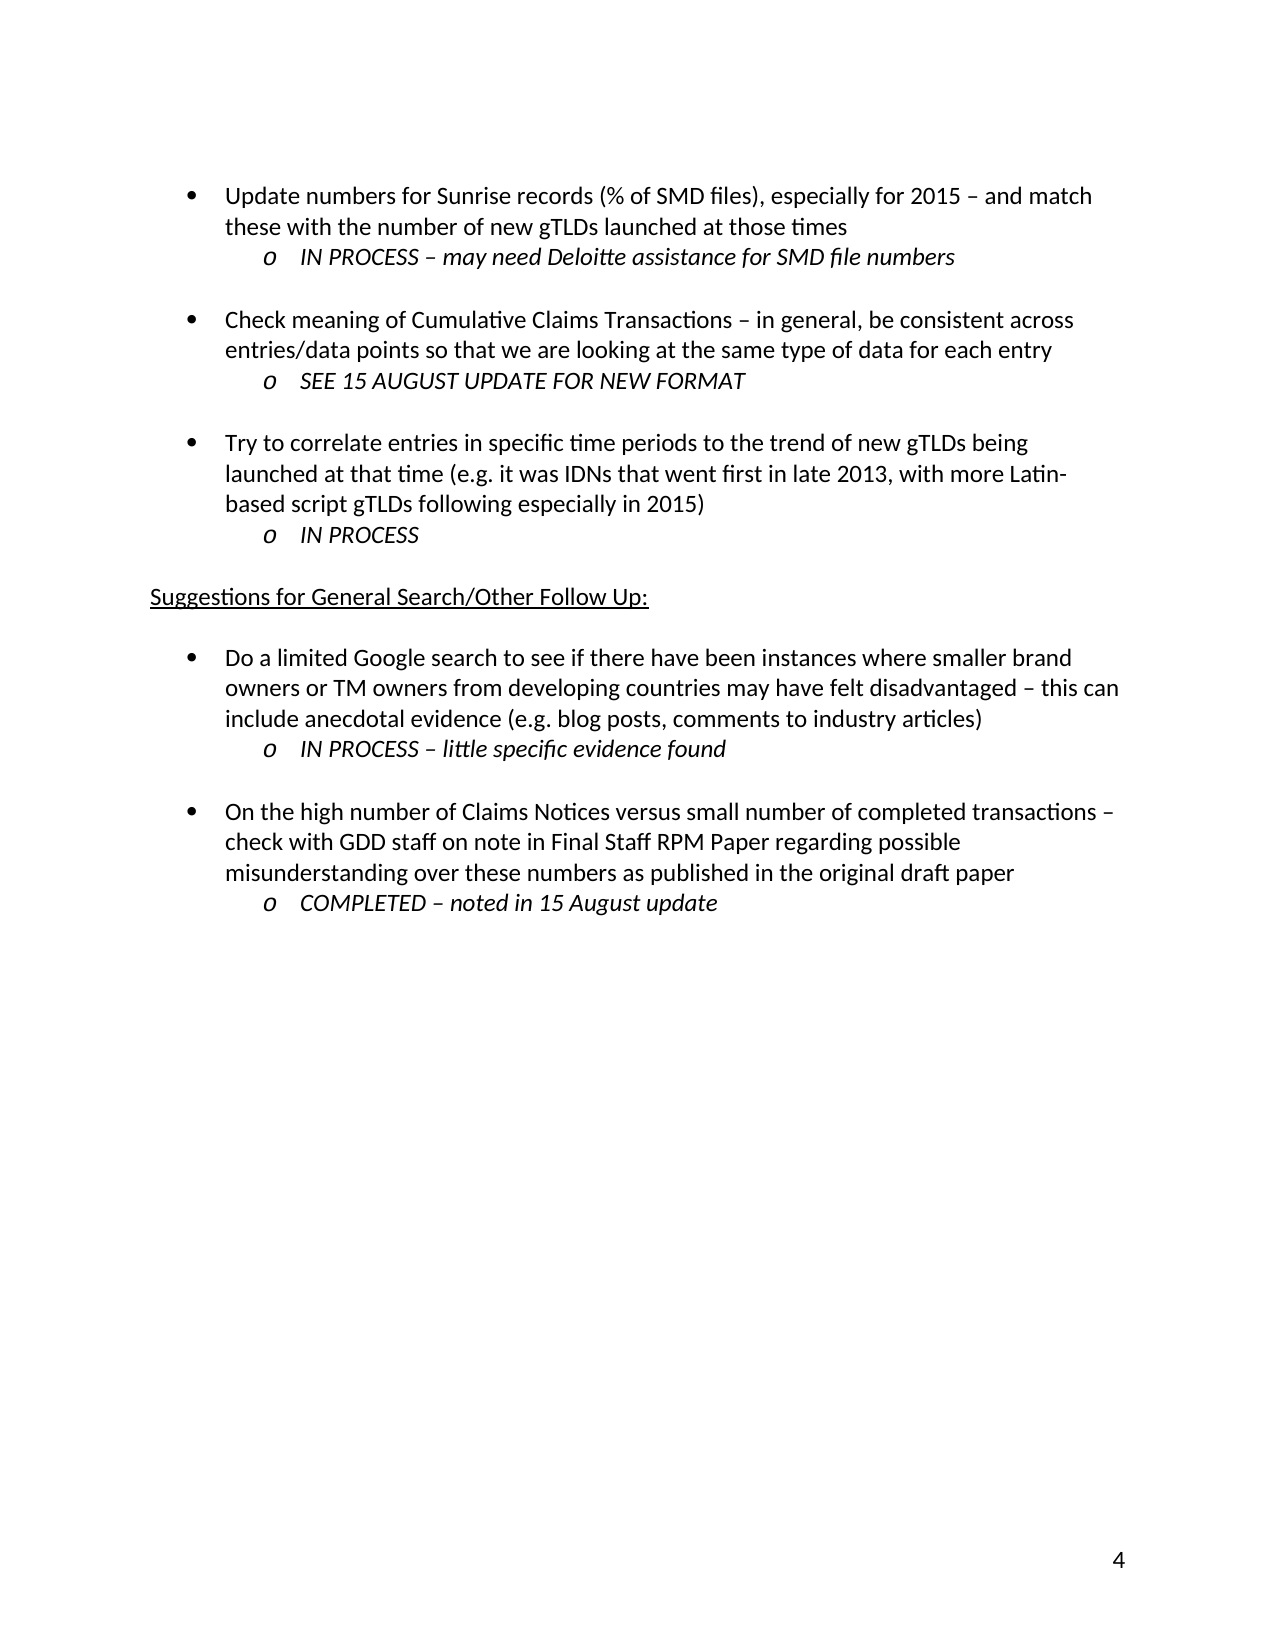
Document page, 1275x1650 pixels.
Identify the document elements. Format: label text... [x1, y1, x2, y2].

list IN PROCESS – little specific evidence found [262, 734, 1125, 765]
list Update numbers for Sunrise records (% of SMD files), especially for 2015 – and match these with the number of new gTLDs launched at those times [187, 181, 1125, 242]
list IN PROCESS [262, 519, 1125, 551]
list Check meaning of Cumulative Claims Transactions – in general, be consistent across entries/data points so that we are looking at the same type of data for each entry [187, 304, 1125, 365]
list Do a limited Google search to see if there have been instances where smaller brand owners or TM owners from developing countries may have felt disadvantaged – this can include anecdotal evidence (e.g. blog posts, comments to industry articles) [187, 642, 1125, 734]
list SEE 15 AUGUST UPDATE FOR NEW FORMAT [262, 365, 1125, 397]
list Try to correlate entries in specific time periods to the trend of new gTLDs being launched at that time (e.g. it was IDNs that went first in late 2013, with more Latin-based script gTLDs following especially in 2015) [187, 427, 1125, 519]
list IN PROCESS – may need Deloitte assistance for SMD file numbers [262, 242, 1125, 273]
list COMPLETED – noted in 15 August update [262, 887, 1125, 919]
list On the high number of Claims Notices versus small number of completed transactions – check with GDD staff on note in Final Staff RPM Paper regarding possible misunderstanding over these numbers as published in the original draft paper [187, 796, 1125, 887]
text Suggestions for General Search/Other Follow Up: [150, 581, 1125, 612]
